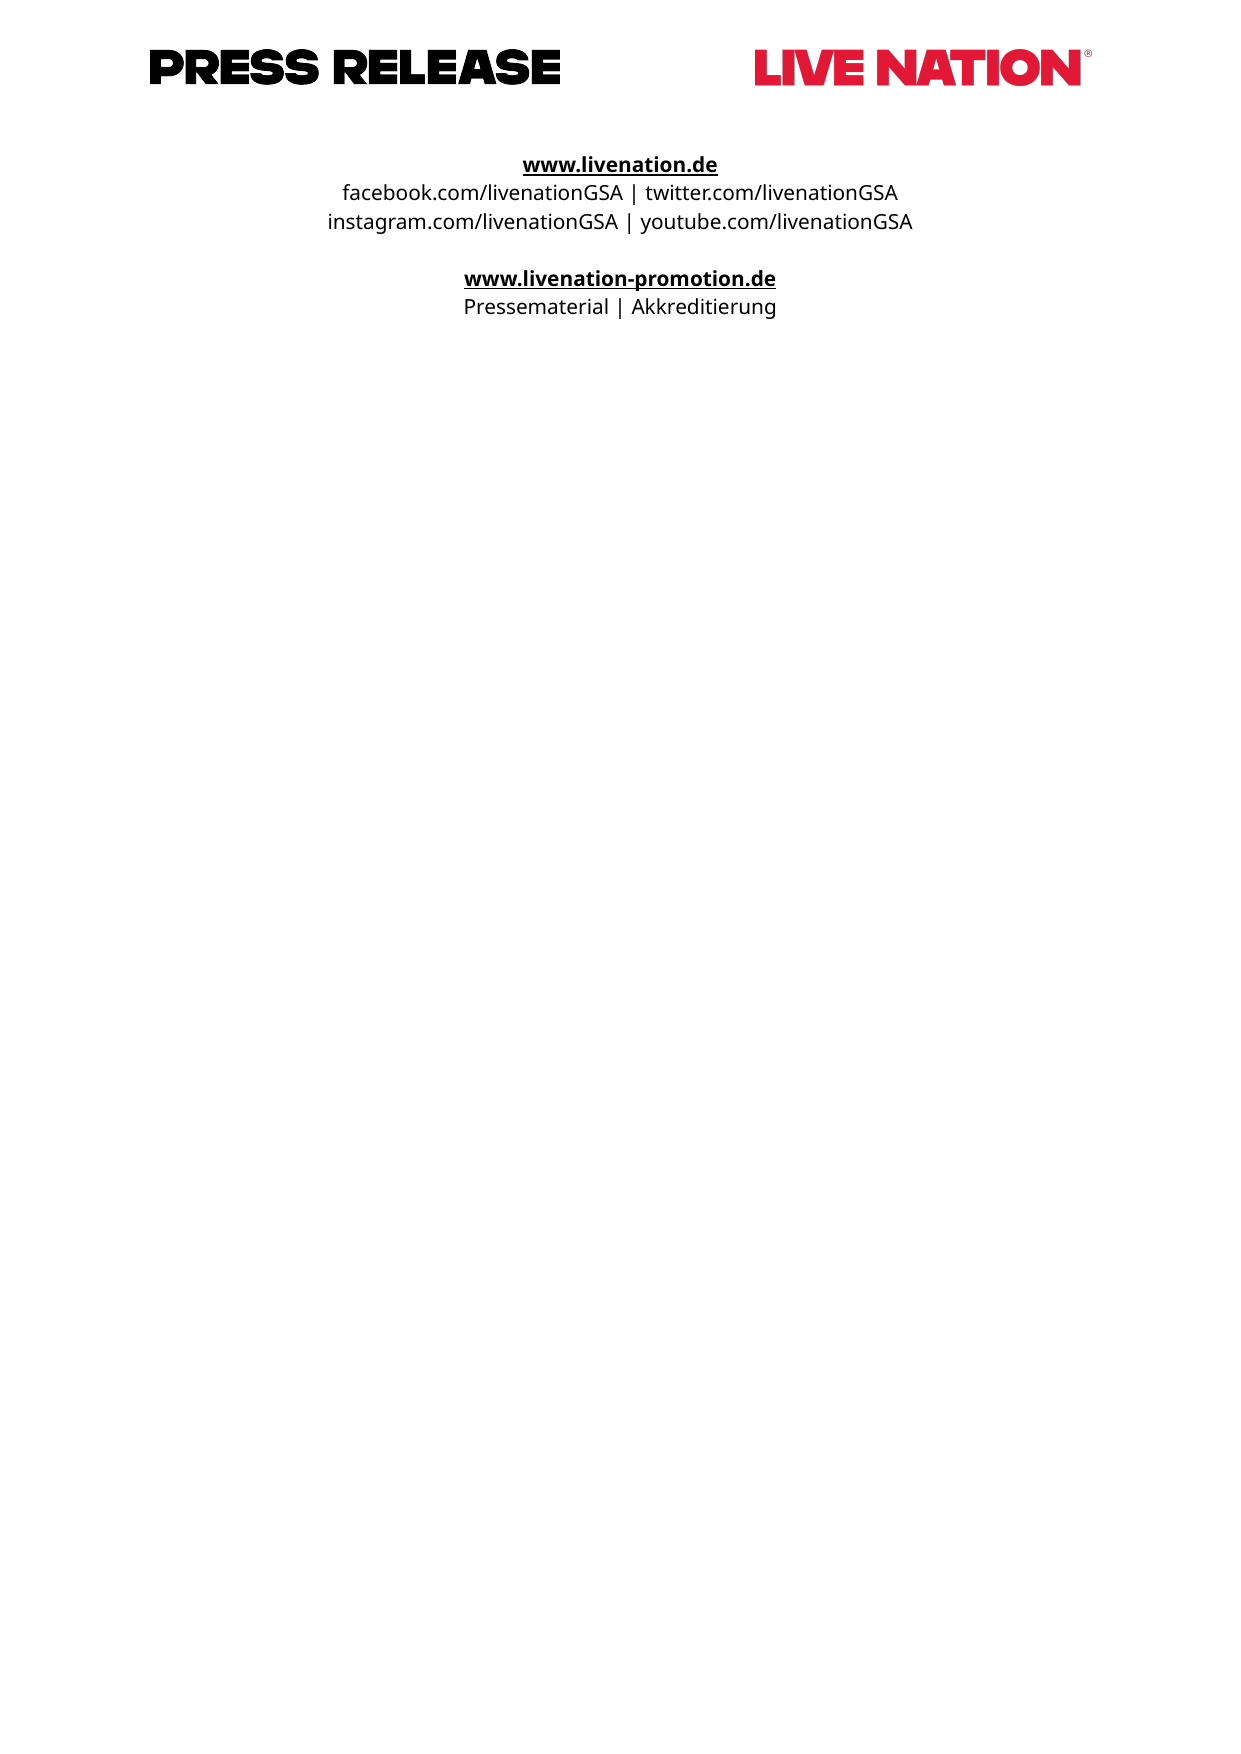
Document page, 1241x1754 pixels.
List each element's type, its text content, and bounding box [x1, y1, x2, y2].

picture [150, 49, 560, 85]
text www.livenation-promotion.de [150, 264, 1090, 292]
text instagram.com/livenationGSA | youtube.com/livenationGSA [150, 207, 1090, 235]
text Pressematerial | Akkreditierung [150, 292, 1090, 321]
picture [755, 49, 1092, 86]
text www.livenation.de facebook.com/livenationGSA | twitter.com/livenationGSA [150, 150, 1090, 207]
